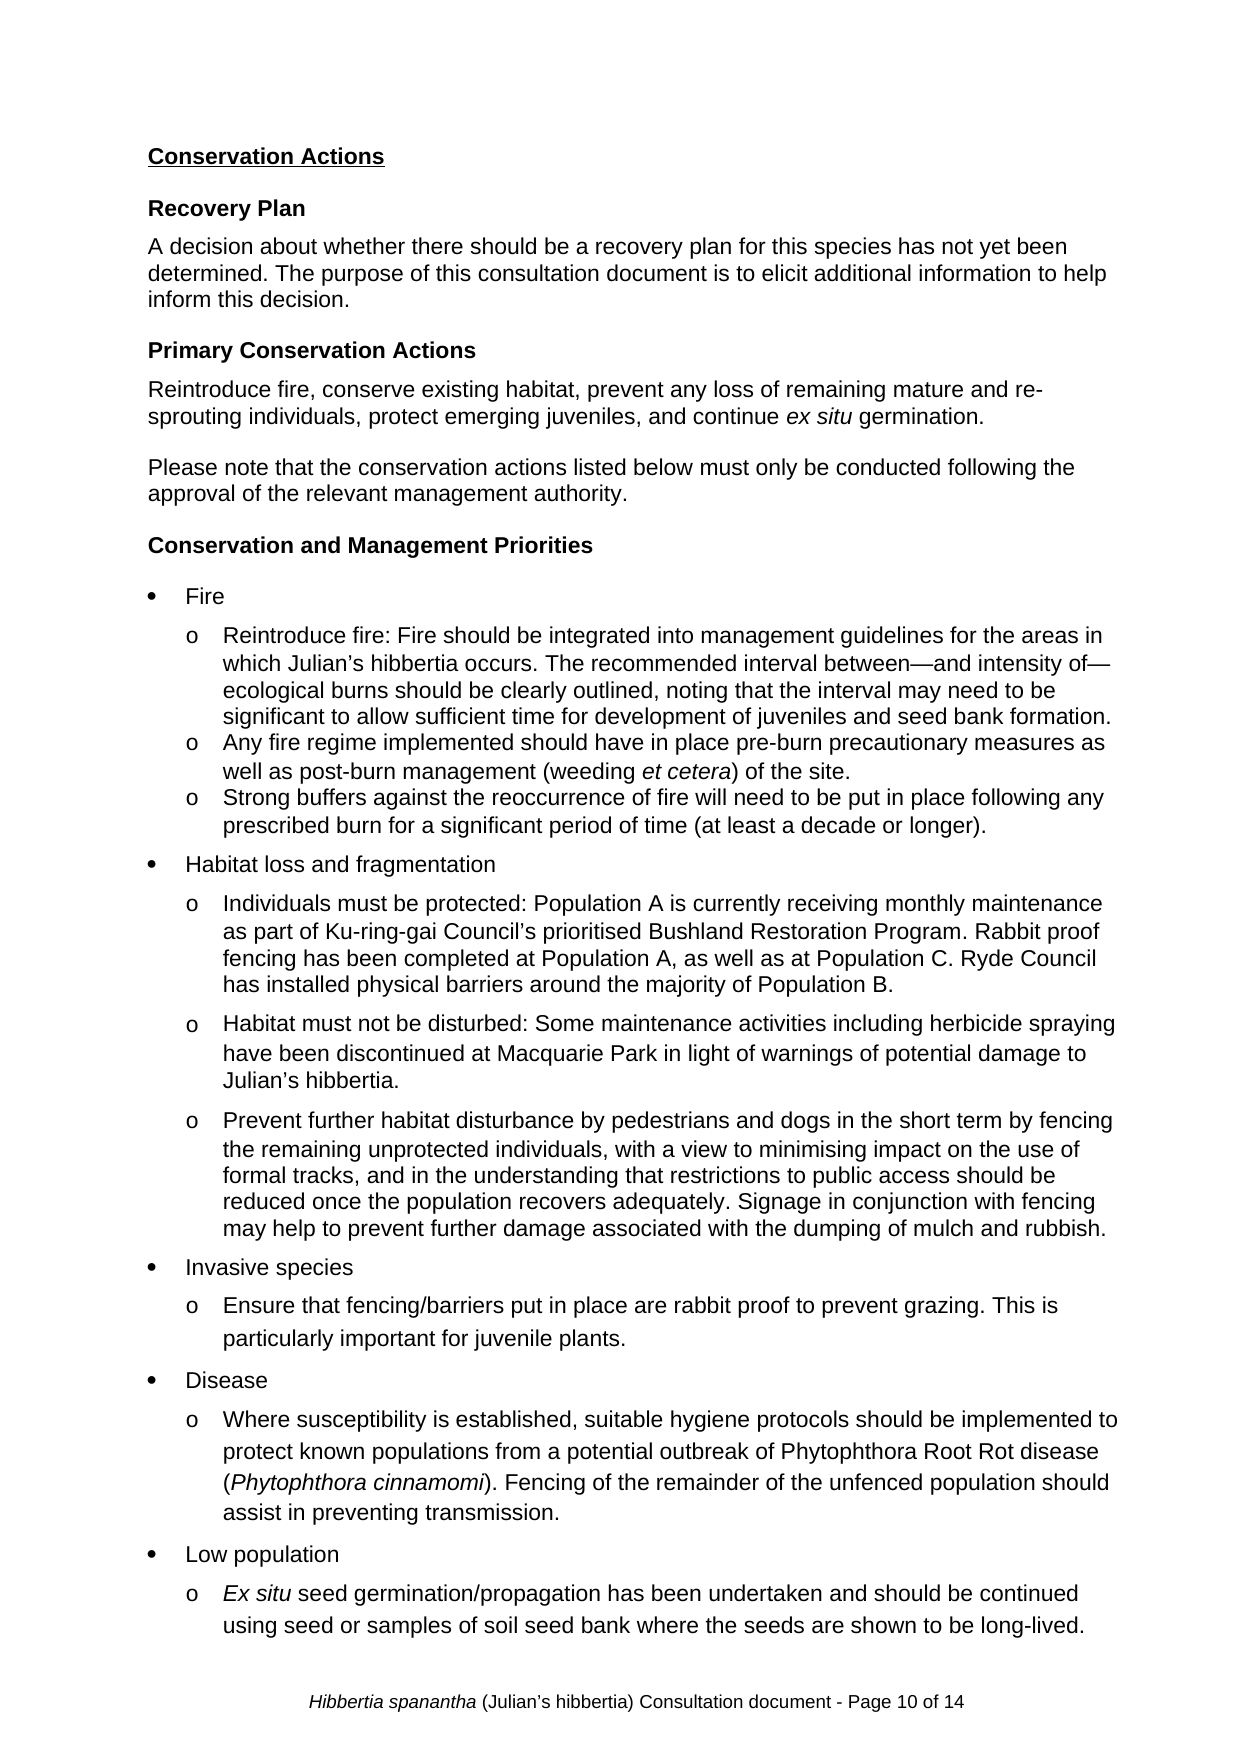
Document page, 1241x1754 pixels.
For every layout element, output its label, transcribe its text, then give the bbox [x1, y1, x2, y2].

list Reintroduce fire: Fire should be integrated into management guidelines for the areas in which Julian’s hibbertia occurs. The recommended interval between—and intensity of—ecological burns should be clearly outlined, noting that the interval may need to be significant to allow sufficient time for development of juveniles and seed bank formation. [185, 622, 1125, 729]
list Invasive species [148, 1253, 1125, 1280]
subtitle Recovery Plan [148, 194, 1125, 221]
list Strong buffers against the reoccurrence of fire will need to be put in place following any prescribed burn for a significant period of time (at least a decade or longer). [185, 784, 1125, 839]
list Individuals must be protected: Population A is currently receiving monthly maintenance as part of Ku-ring-gai Council’s prioritised Bushland Restoration Program. Rabbit proof fencing has been completed at Population A, as well as at Population C. Ryde Council has installed physical barriers around the majority of Population B. [185, 890, 1125, 997]
text A decision about whether there should be a recovery plan for this species has not yet been determined. The purpose of this consultation document is to elicit additional information to help inform this decision. [148, 233, 1125, 312]
text Conservation Actions [148, 143, 1125, 169]
list Where susceptibility is established, suitable hygiene protocols should be implemented to protect known populations from a potential outbreak of Phytophthora Root Rot disease (Phytophthora cinnamomi). Fencing of the remainder of the unfenced population should assist in preventing transmission. [185, 1406, 1125, 1525]
list Habitat loss and fragmentation [148, 851, 1125, 877]
list Ex situ seed germination/propagation has been undertaken and should be continued using seed or samples of soil seed bank where the seeds are shown to be long-lived. [185, 1580, 1125, 1639]
text Conservation and Management Priorities [148, 532, 1125, 558]
list Prevent further habitat disturbance by pedestrians and dogs in the short term by fencing the remaining unprotected individuals, with a view to minimising impact on the use of formal tracks, and in the understanding that restrictions to public access should be reduced once the population recovers adequately. Signage in conjunction with fencing may help to prevent further damage associated with the dumping of mulch and rubbish. [185, 1107, 1125, 1241]
list Any fire regime implemented should have in place pre-burn precautionary measures as well as post-burn management (weeding et cetera) of the site. [185, 729, 1125, 784]
text Please note that the conservation actions listed below must only be conducted following the approval of the relevant management authority. [148, 454, 1125, 507]
list Habitat must not be disturbed: Some maintenance activities including herbicide spraying have been discontinued at Macquarie Park in light of warnings of potential damage to Julian’s hibbertia. [185, 1010, 1125, 1095]
list Fire [148, 583, 1125, 609]
text Reintroduce fire, conserve existing habitat, prevent any loss of remaining mature and re-sprouting individuals, protect emerging juveniles, and continue ex situ germination. [148, 376, 1125, 429]
list Ensure that fencing/barriers put in place are rabbit proof to prevent grazing. This is particularly important for juvenile plants. [185, 1292, 1125, 1351]
list Low population [148, 1541, 1125, 1568]
list Disease [148, 1367, 1125, 1393]
subtitle Primary Conservation Actions [148, 337, 1125, 364]
